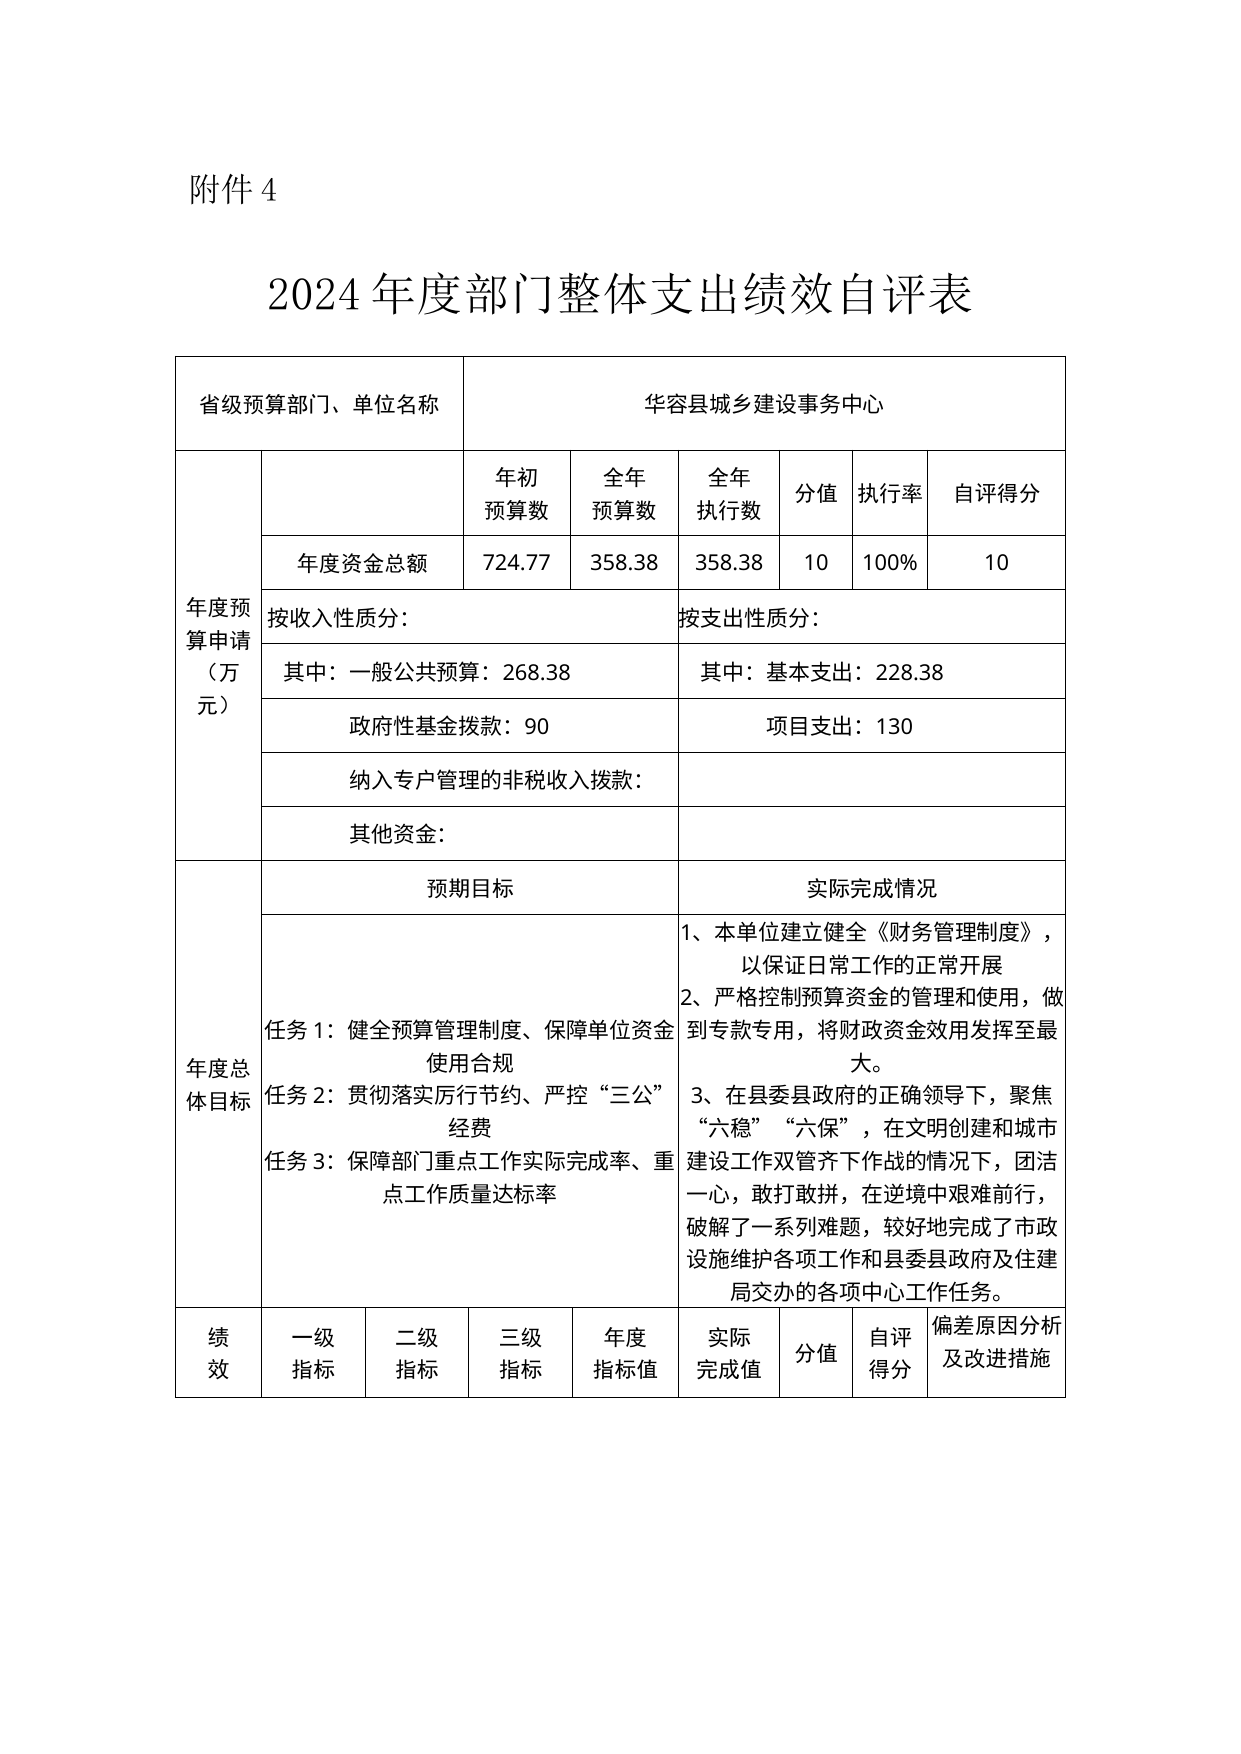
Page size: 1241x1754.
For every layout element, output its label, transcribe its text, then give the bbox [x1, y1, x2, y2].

table_cell 其他资金： [262, 807, 678, 860]
table_cell 项目支出：130 [679, 699, 1065, 752]
table_cell [679, 807, 1065, 860]
text 附件4 [187, 154, 1053, 219]
table_cell 100% [853, 536, 927, 589]
table_cell 10 [928, 536, 1065, 589]
table_cell 执行率 [853, 451, 927, 535]
table_cell 1、本单位建立健全《财务管理制度》，以保证日常工作的正常开展 2、严格控制预算资金的管理和使用，做到专款专用，将财政资金效用发挥至最大。 3、在县委县政府的正确领导下，聚焦“六稳”“六保”，在文明创建和城市建设工作双管齐下作战的情况下，团洁一心，敢打敢拼，在逆境中艰难前行，破解了一系列难题，较好地完成了市政设施维护各项工作和县委县政府及住建局交办的各项中心工作任务。 [679, 915, 1065, 1307]
table_cell 偏差原因分析及改进措施 [928, 1308, 1065, 1397]
table_cell 实际完成情况 [679, 861, 1065, 914]
table_cell 全年 预算数 [571, 451, 678, 535]
table_cell 自评得分 [928, 451, 1065, 535]
table_header 华容县城乡建设事务中心 [464, 357, 1065, 449]
table_cell 其中：一般公共预算：268.38 [262, 644, 678, 697]
table_cell 全年 执行数 [679, 451, 779, 535]
table_cell 按支出性质分： [679, 590, 1065, 643]
table_cell 年度总体目标 [176, 861, 261, 1307]
table_cell 二级 指标 [366, 1308, 468, 1397]
table_cell 政府性基金拨款：90 [262, 699, 678, 752]
text 2024年度部门整体支出绩效自评表 [187, 257, 1053, 323]
table_cell 分值 [780, 1308, 852, 1397]
table_cell 分值 [780, 451, 852, 535]
table_cell 实际 完成值 [679, 1308, 779, 1397]
table_cell 年度预算申请（万元） [176, 451, 261, 860]
table_cell 自评 得分 [853, 1308, 927, 1397]
table_cell 绩 效 指 标 [176, 1308, 261, 1397]
table_cell 其中：基本支出：228.38 [679, 644, 1065, 697]
table_cell 一级 指标 [262, 1308, 365, 1397]
table_cell 纳入专户管理的非税收入拨款： [262, 753, 678, 806]
table_cell 年度资金总额 [262, 536, 463, 589]
table_cell 年初 预算数 [464, 451, 570, 535]
table_cell 按收入性质分： [262, 590, 678, 643]
table_cell [262, 451, 463, 535]
table_cell 三级 指标 [469, 1308, 572, 1397]
table_header 省级预算部门、单位名称 [176, 357, 463, 449]
table_cell 358.38 [571, 536, 678, 589]
table_cell 358.38 [679, 536, 779, 589]
table_cell 724.77 [464, 536, 570, 589]
table_cell 预期目标 [262, 861, 678, 914]
table_cell 10 [780, 536, 852, 589]
table_cell [679, 753, 1065, 806]
table_cell 任务1：健全预算管理制度、保障单位资金使用合规 任务2：贯彻落实厉行节约、严控“三公”经费 任务3：保障部门重点工作实际完成率、重点工作质量达标率 [262, 915, 678, 1307]
table_cell 年度 指标值 [573, 1308, 678, 1397]
